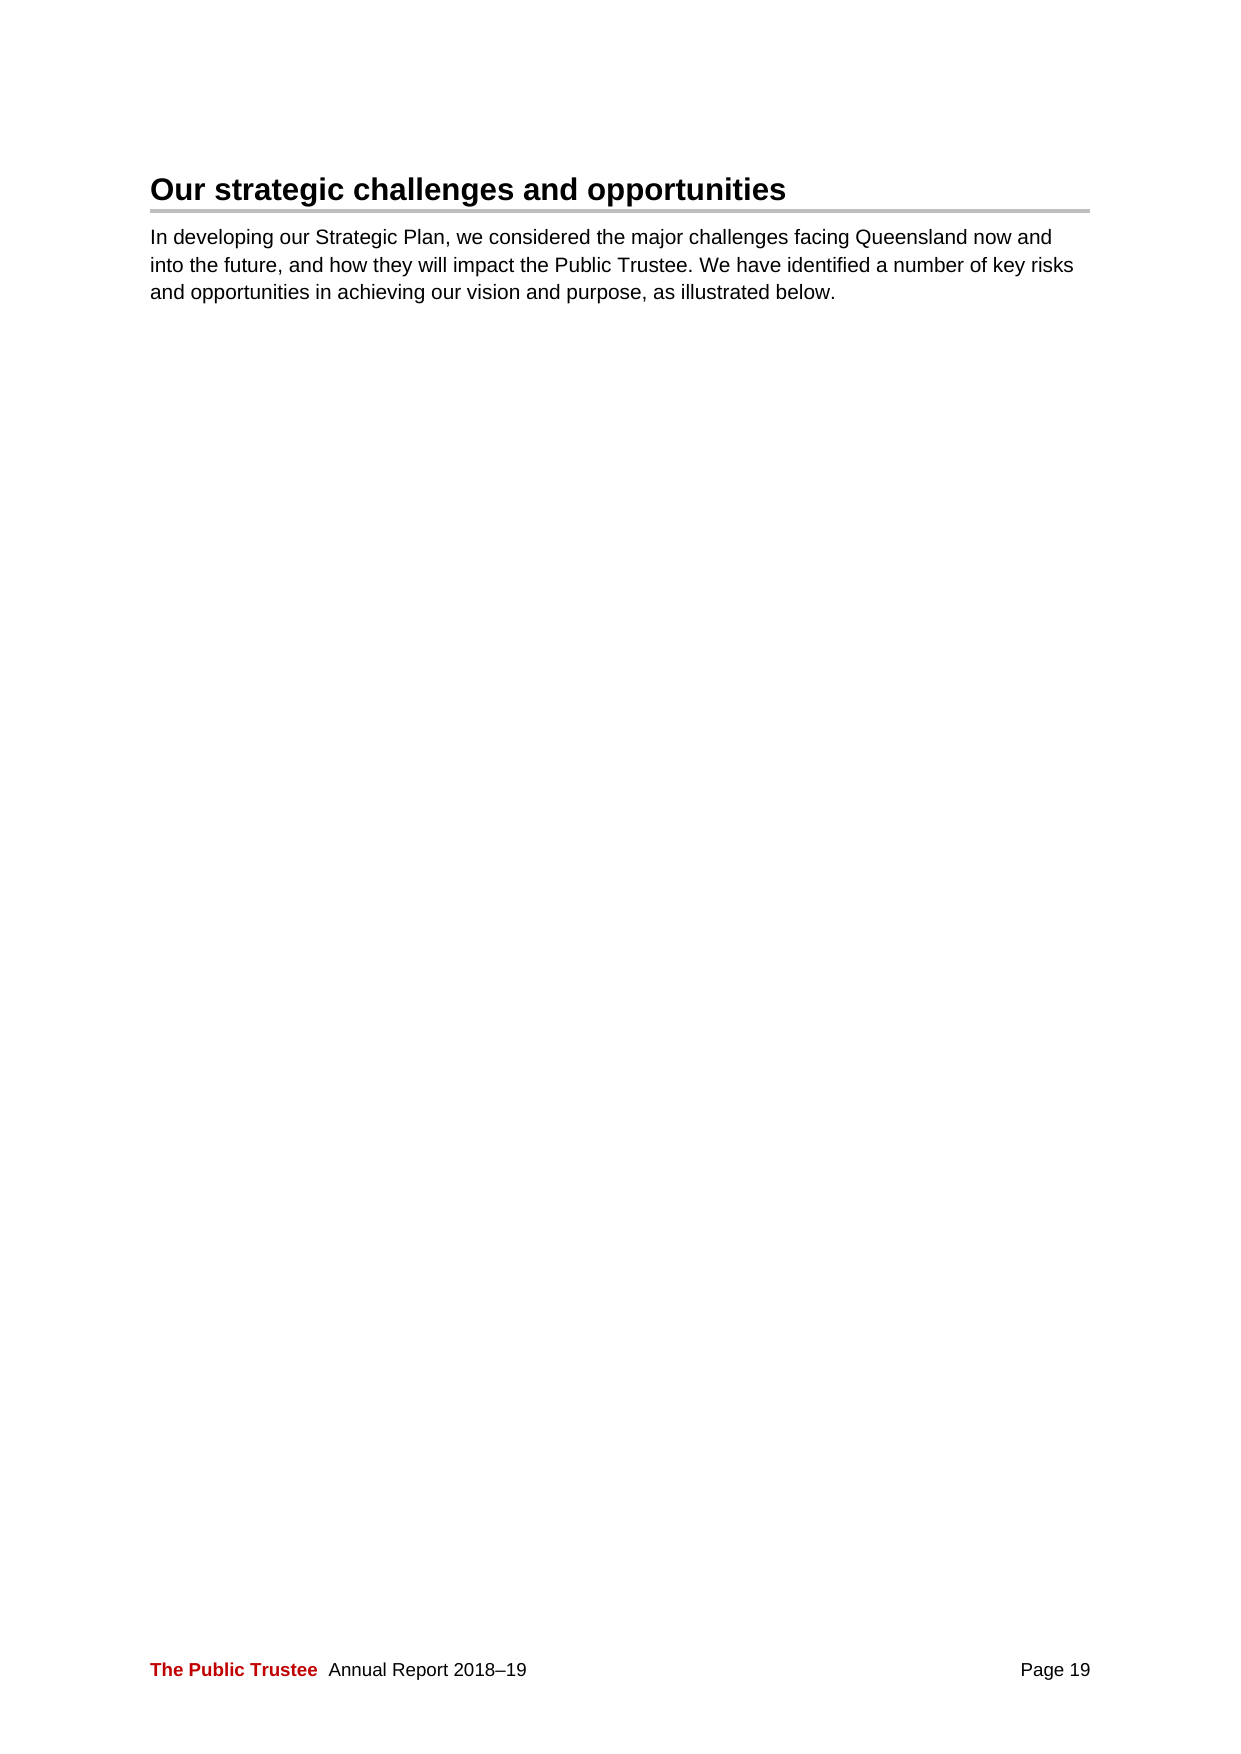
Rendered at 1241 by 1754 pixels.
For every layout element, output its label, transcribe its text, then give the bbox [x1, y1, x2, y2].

list In developing our Strategic Plan, we considered the major challenges facing Queensland now and into the future, and how they will impact the Public Trustee. We have identified a number of key risks and opportunities in achieving our vision and purpose, as illustrated below. [150, 225, 1090, 304]
subtitle Our strategic challenges and opportunities [150, 171, 1090, 209]
